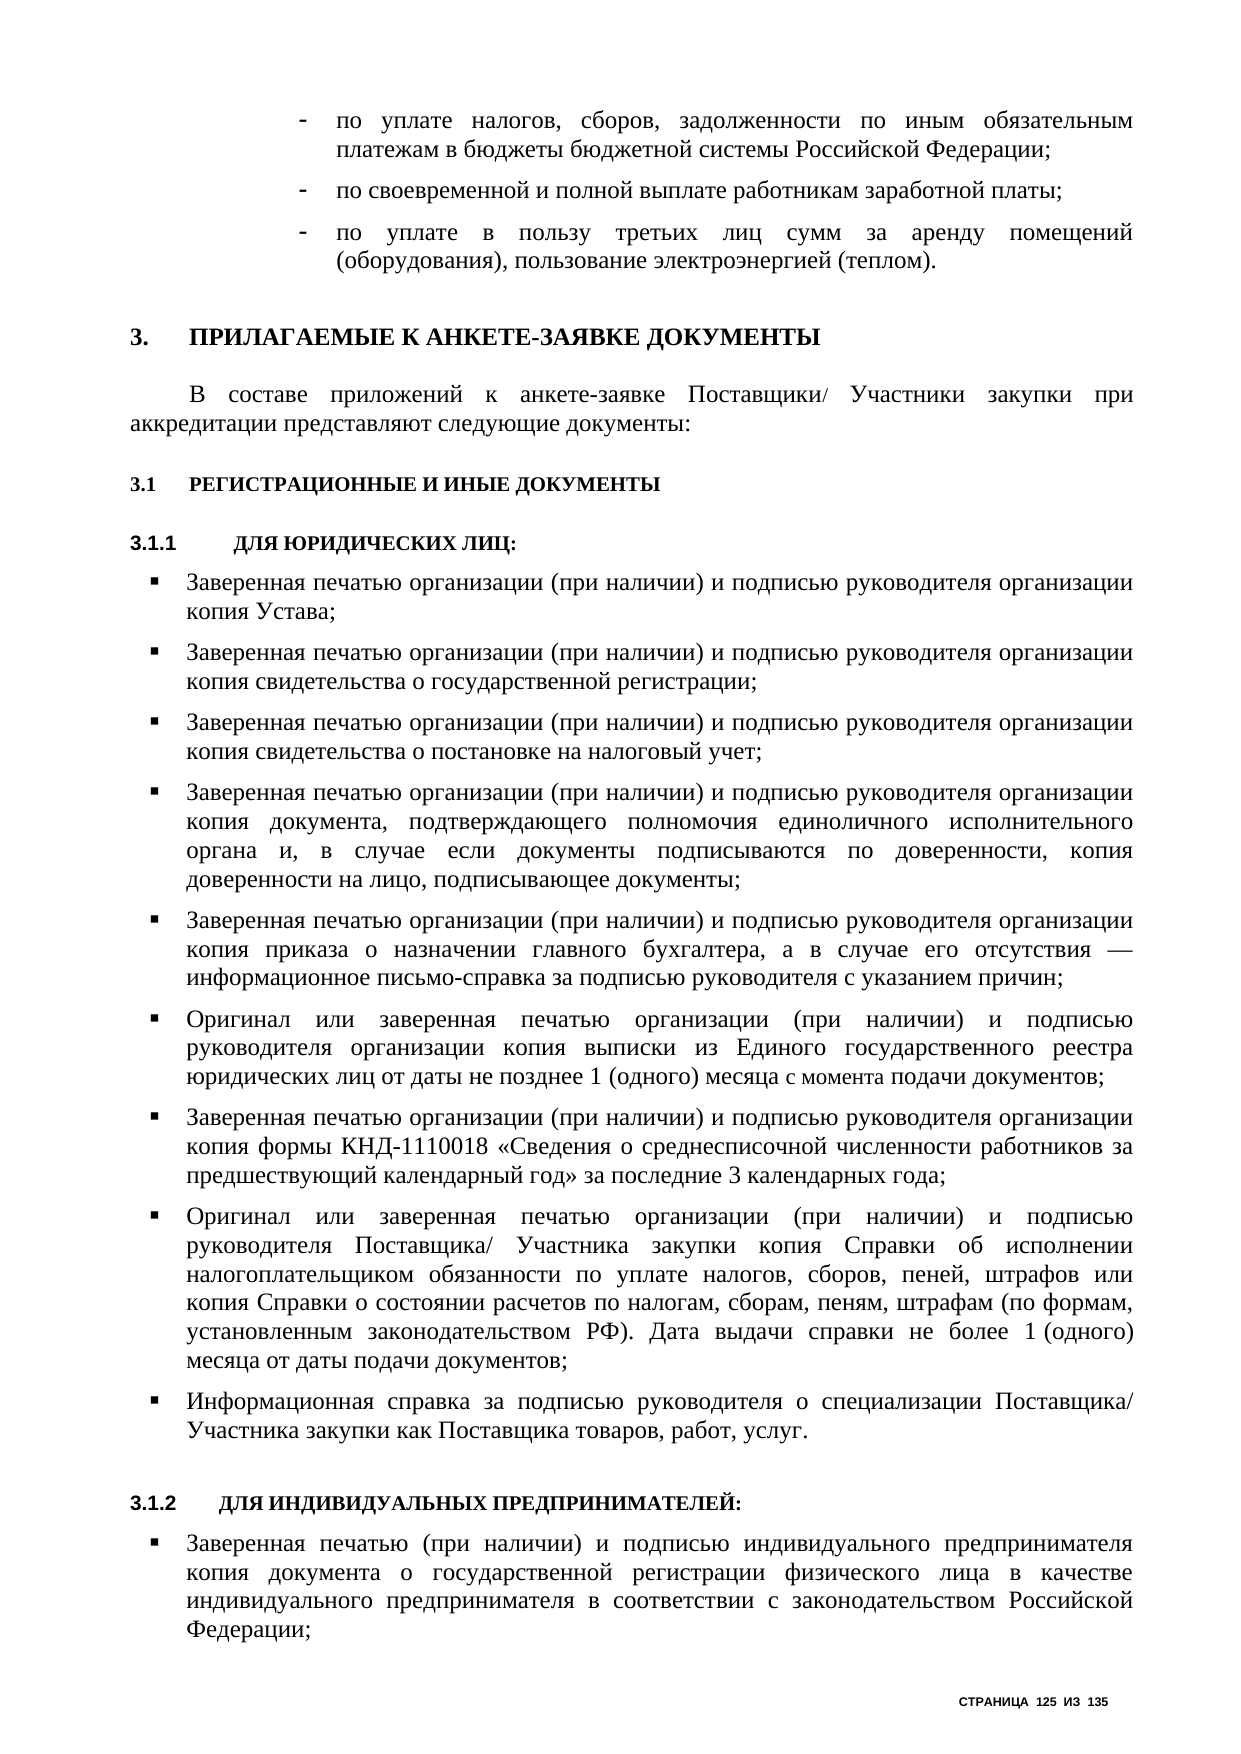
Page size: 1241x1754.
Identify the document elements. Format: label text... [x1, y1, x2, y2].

list Заверенная печатью организации (при наличии) и подписью руководителя организации копия Устава; [149, 567, 1134, 625]
list по своевременной и полной выплате работникам заработной платы; [298, 176, 1134, 204]
list ДЛЯ ИНДИВИДУАЛЬНЫХ ПРЕДПРИНИМАТЕЛЕЙ: [130, 1491, 1134, 1515]
list Заверенная печатью организации (при наличии) и подписью руководителя организации копия документа, подтверждающего полномочия единоличного исполнительного органа и, в случае если документы подписываются по доверенности, копия доверенности на лицо, подписывающее документы; [149, 777, 1134, 892]
list Заверенная печатью организации (при наличии) и подписью руководителя организации копия приказа о назначении главного бухгалтера, а в случае его отсутствия — информационное письмо-справка за подписью руководителя с указанием причин; [149, 905, 1134, 991]
list ПРИЛАГАЕМЫЕ К АНКЕТЕ-ЗАЯВКЕ ДОКУМЕНТЫ [130, 322, 1134, 351]
list по уплате налогов, сборов, задолженности по иным обязательным платежам в бюджеты бюджетной системы Российской Федерации; [298, 106, 1134, 163]
text В составе приложений к анкете-заявке Поставщики/ Участники закупки при аккредитации представляют следующие документы: [130, 379, 1134, 437]
list Заверенная печатью организации (при наличии) и подписью руководителя организации копия формы КНД-1110018 «Сведения о среднесписочной численности работников за предшествующий календарный год» за последние 3 календарных года; [149, 1102, 1134, 1189]
list Заверенная печатью организации (при наличии) и подписью руководителя организации копия свидетельства о постановке на налоговый учет; [149, 707, 1134, 765]
list Заверенная печатью (при наличии) и подписью индивидуального предпринимателя копия документа о государственной регистрации физического лица в качестве индивидуального предпринимателя в соответствии с законодательством Российской Федерации; [149, 1528, 1134, 1643]
list Оригинал или заверенная печатью организации (при наличии) и подписью руководителя организации копия выписки из Единого государственного реестра юридических лиц от даты не позднее 1 (одного) месяца с момента подачи документов; [149, 1004, 1134, 1090]
list Заверенная печатью организации (при наличии) и подписью руководителя организации копия свидетельства о государственной регистрации; [149, 637, 1134, 695]
list ДЛЯ ЮРИДИЧЕСКИХ ЛИЦ: [130, 531, 1134, 555]
list РЕГИСТРАЦИОННЫЕ И ИНЫЕ ДОКУМЕНТЫ [130, 472, 1134, 496]
list по уплате в пользу третьих лиц сумм за аренду помещений (оборудования), пользование электроэнергией (теплом). [298, 217, 1134, 274]
list Информационная справка за подписью руководителя о специализации Поставщика/ Участника закупки как Поставщика товаров, работ, услуг. [149, 1386, 1134, 1444]
